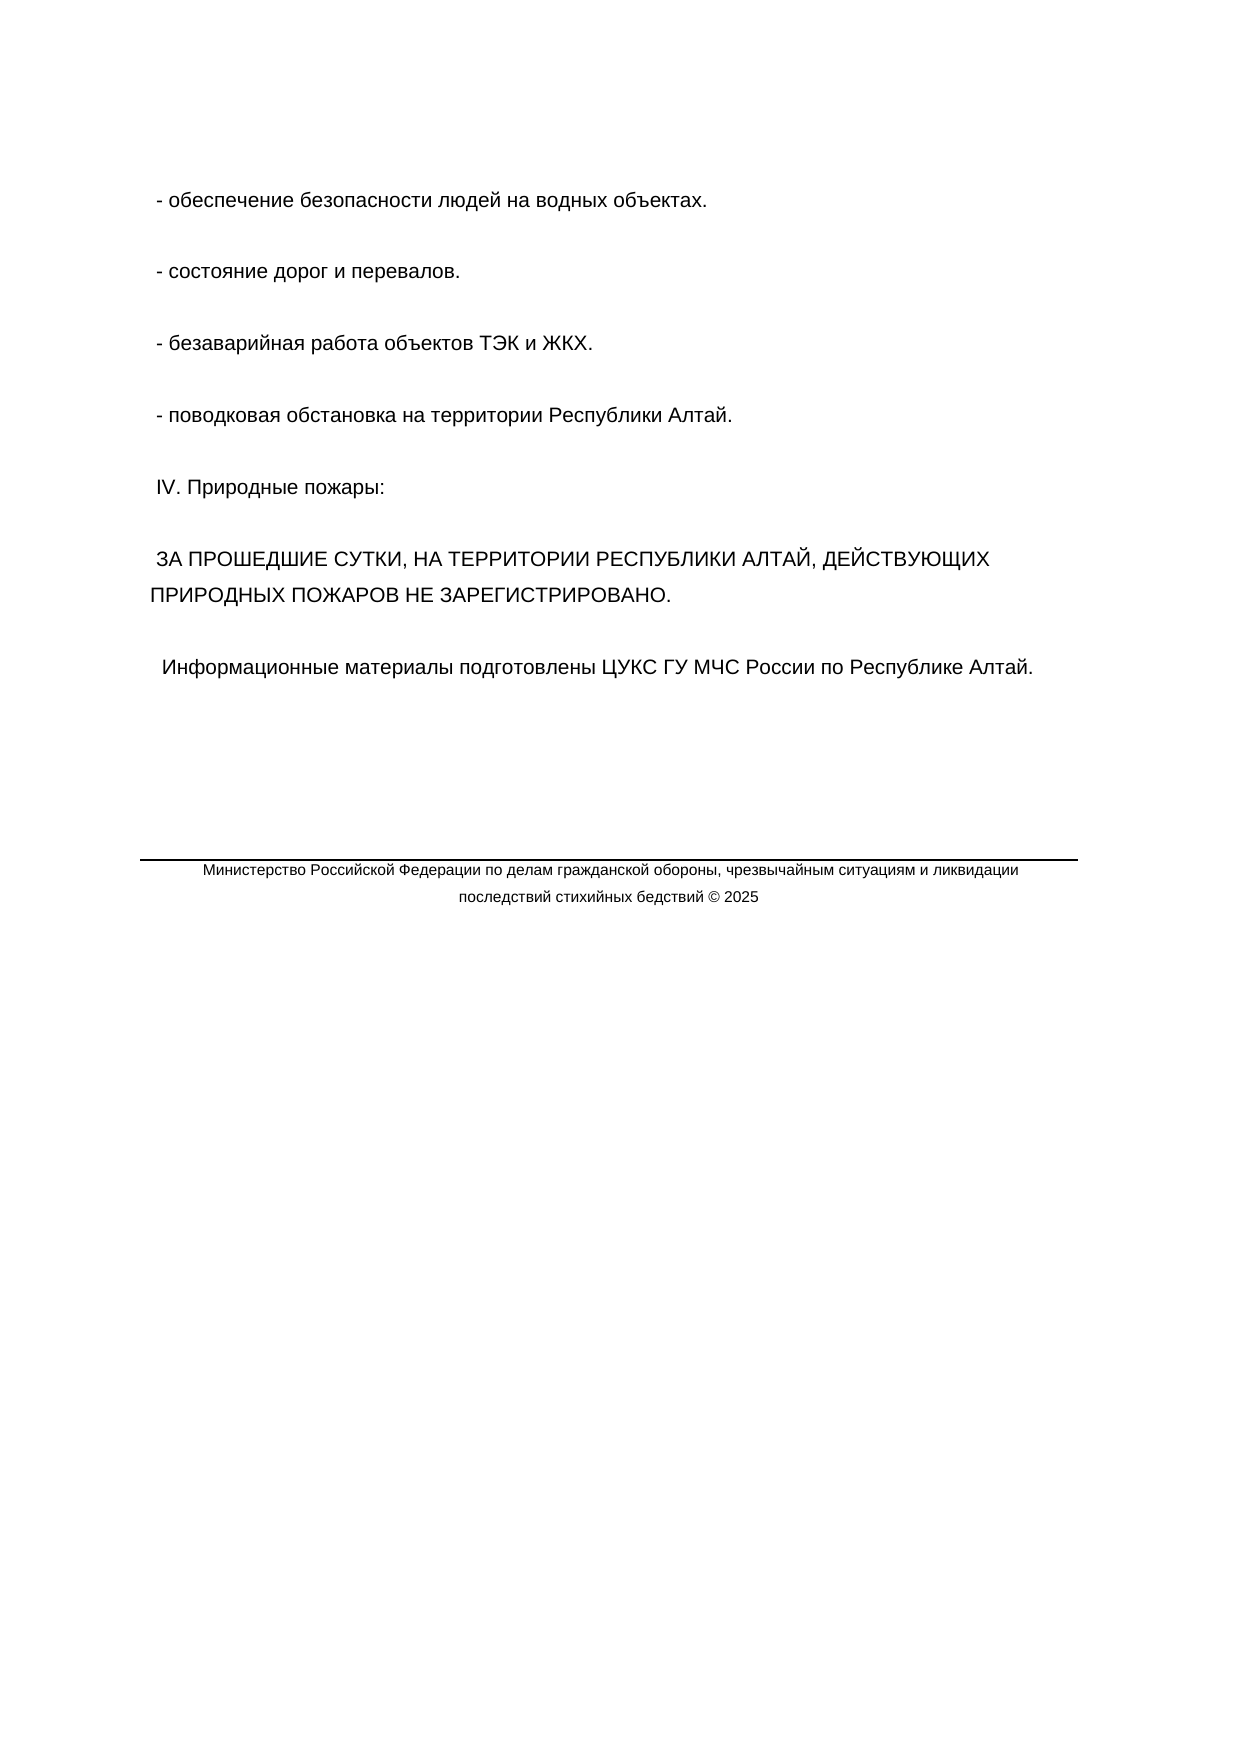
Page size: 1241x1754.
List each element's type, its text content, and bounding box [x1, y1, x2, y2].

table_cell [140, 150, 1078, 859]
table_cell Министерство Российской Федерации по делам гражданской обороны, чрезвычайным ситуациям и ликвидации последствий стихийных бедствий © 2025 [140, 861, 1078, 943]
